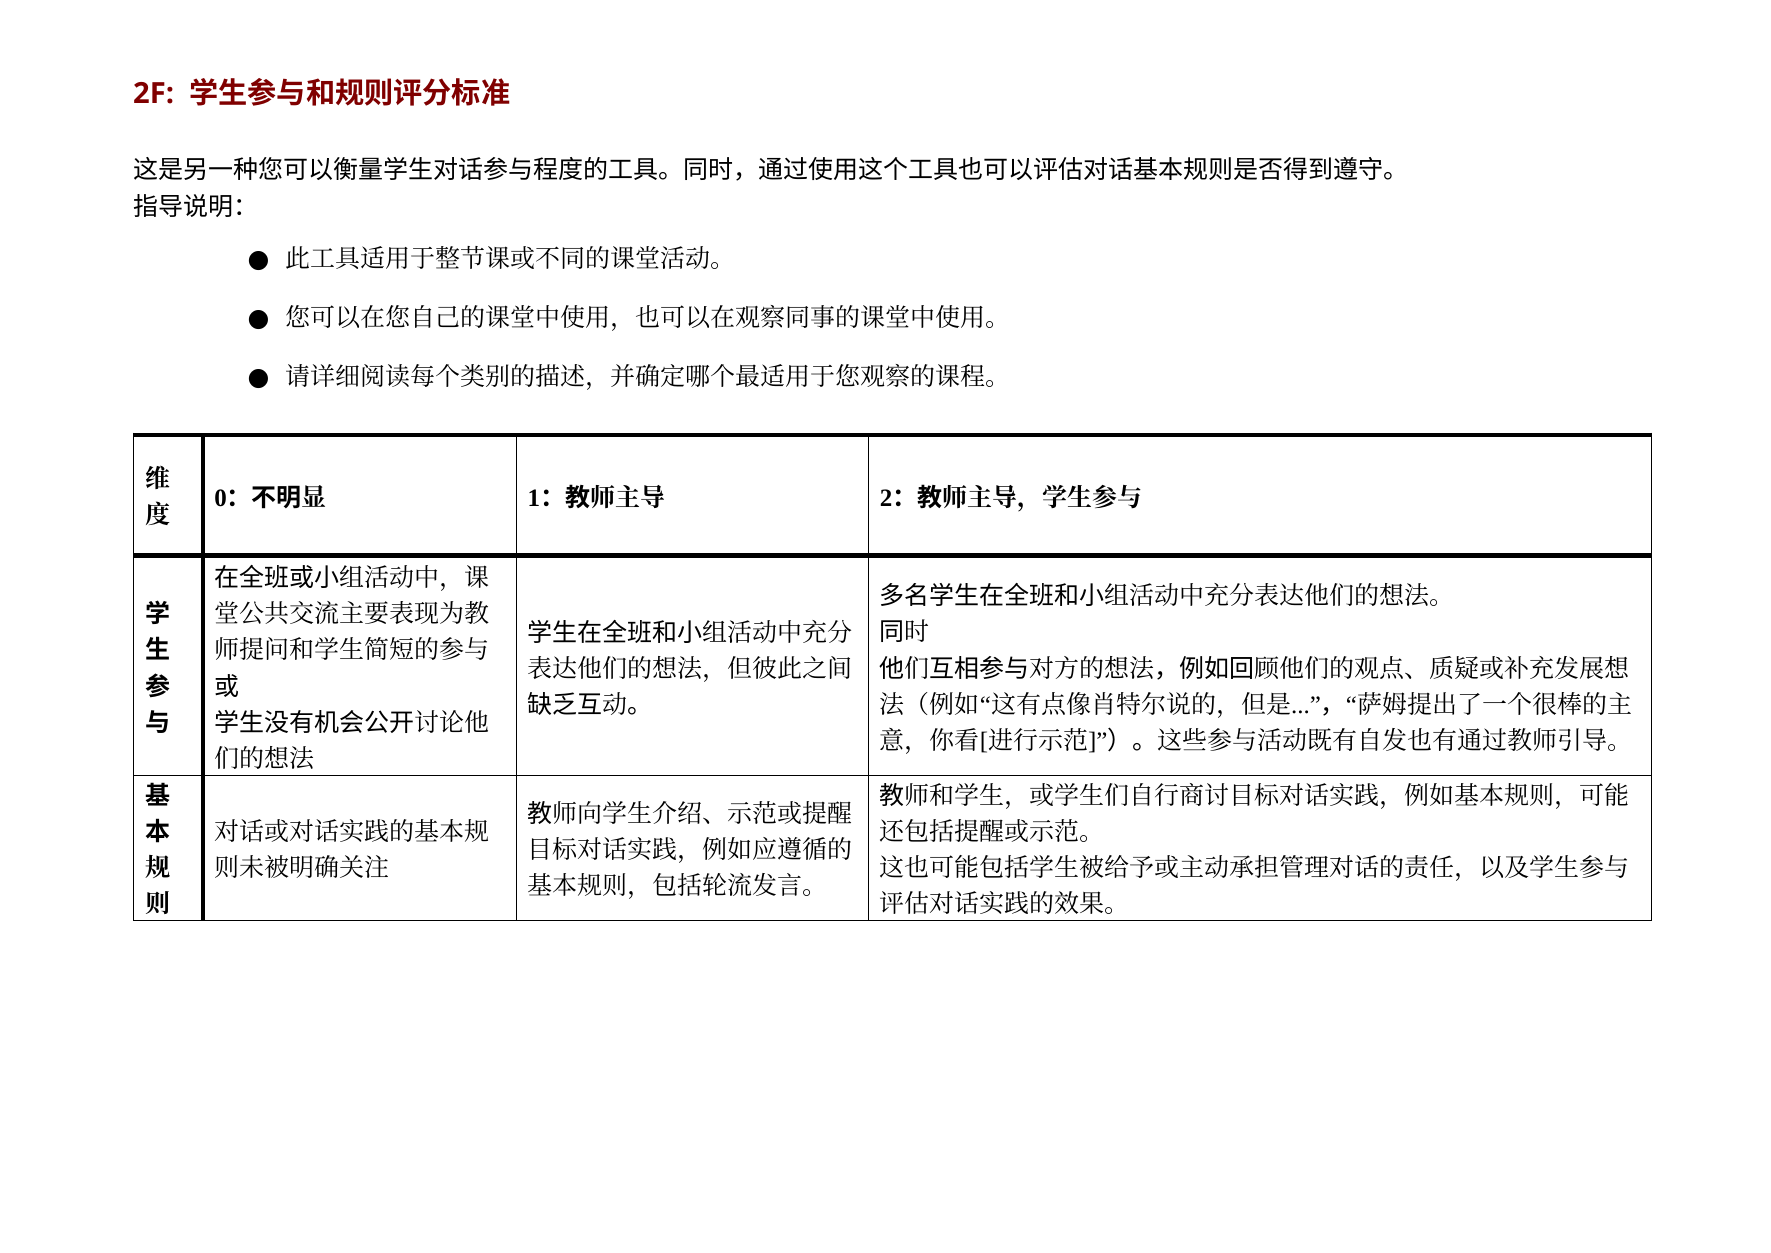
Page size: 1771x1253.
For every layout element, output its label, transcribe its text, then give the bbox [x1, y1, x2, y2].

subtitle 这是另一种您可以衡量学生对话参与程度的工具。同时，通过使用这个工具也可以评估对话基本规则是否得到遵守。 [133, 150, 1653, 186]
list 您可以在您自己的课堂中使用，也可以在观察同事的课堂中使用。 [247, 290, 1653, 341]
list 此工具适用于整节课或不同的课堂活动。 [247, 231, 1653, 282]
table_cell 基本规则 [134, 776, 201, 920]
table_cell 学生在全班和小组活动中充分表达他们的想法，但彼此之间缺乏互动。 [517, 558, 868, 774]
table_header 2：教师主导，学生参与 [869, 437, 1651, 553]
table_cell 教师和学生，或学生们自行商讨目标对话实践，例如基本规则，可能还包括提醒或示范。 这也可能包括学生被给予或主动承担管理对话的责任，以及学生参与评估对话实践的效果。 [869, 776, 1651, 920]
table_header 0：不明显 [205, 437, 516, 553]
table_cell 学生参与 [134, 558, 201, 774]
list 请详细阅读每个类别的描述，并确定哪个最适用于您观察的课程。 [247, 348, 1653, 400]
table_cell 多名学生在全班和小组活动中充分表达他们的想法。 同时 他们互相参与对方的想法，例如回顾他们的观点、质疑或补充发展想法（例如“这有点像肖特尔说的，但是...”，“萨姆提出了一个很棒的主意，你看[进行示范]”）。这些参与活动既有自发也有通过教师引导。 [869, 558, 1651, 774]
table_header 维度 [134, 437, 201, 553]
table_cell 对话或对话实践的基本规则未被明确关注 [205, 776, 516, 920]
table_header 1：教师主导 [517, 437, 868, 553]
table_cell 教师向学生介绍、示范或提醒目标对话实践，例如应遵循的基本规则，包括轮流发言。 [517, 776, 868, 920]
subtitle 指导说明： [133, 186, 1653, 222]
text 2F: 学生参与和规则评分标准 [133, 70, 1653, 112]
table_cell 在全班或小组活动中，课堂公共交流主要表现为教师提问和学生简短的参与 或 学生没有机会公开讨论他们的想法 [205, 558, 516, 774]
